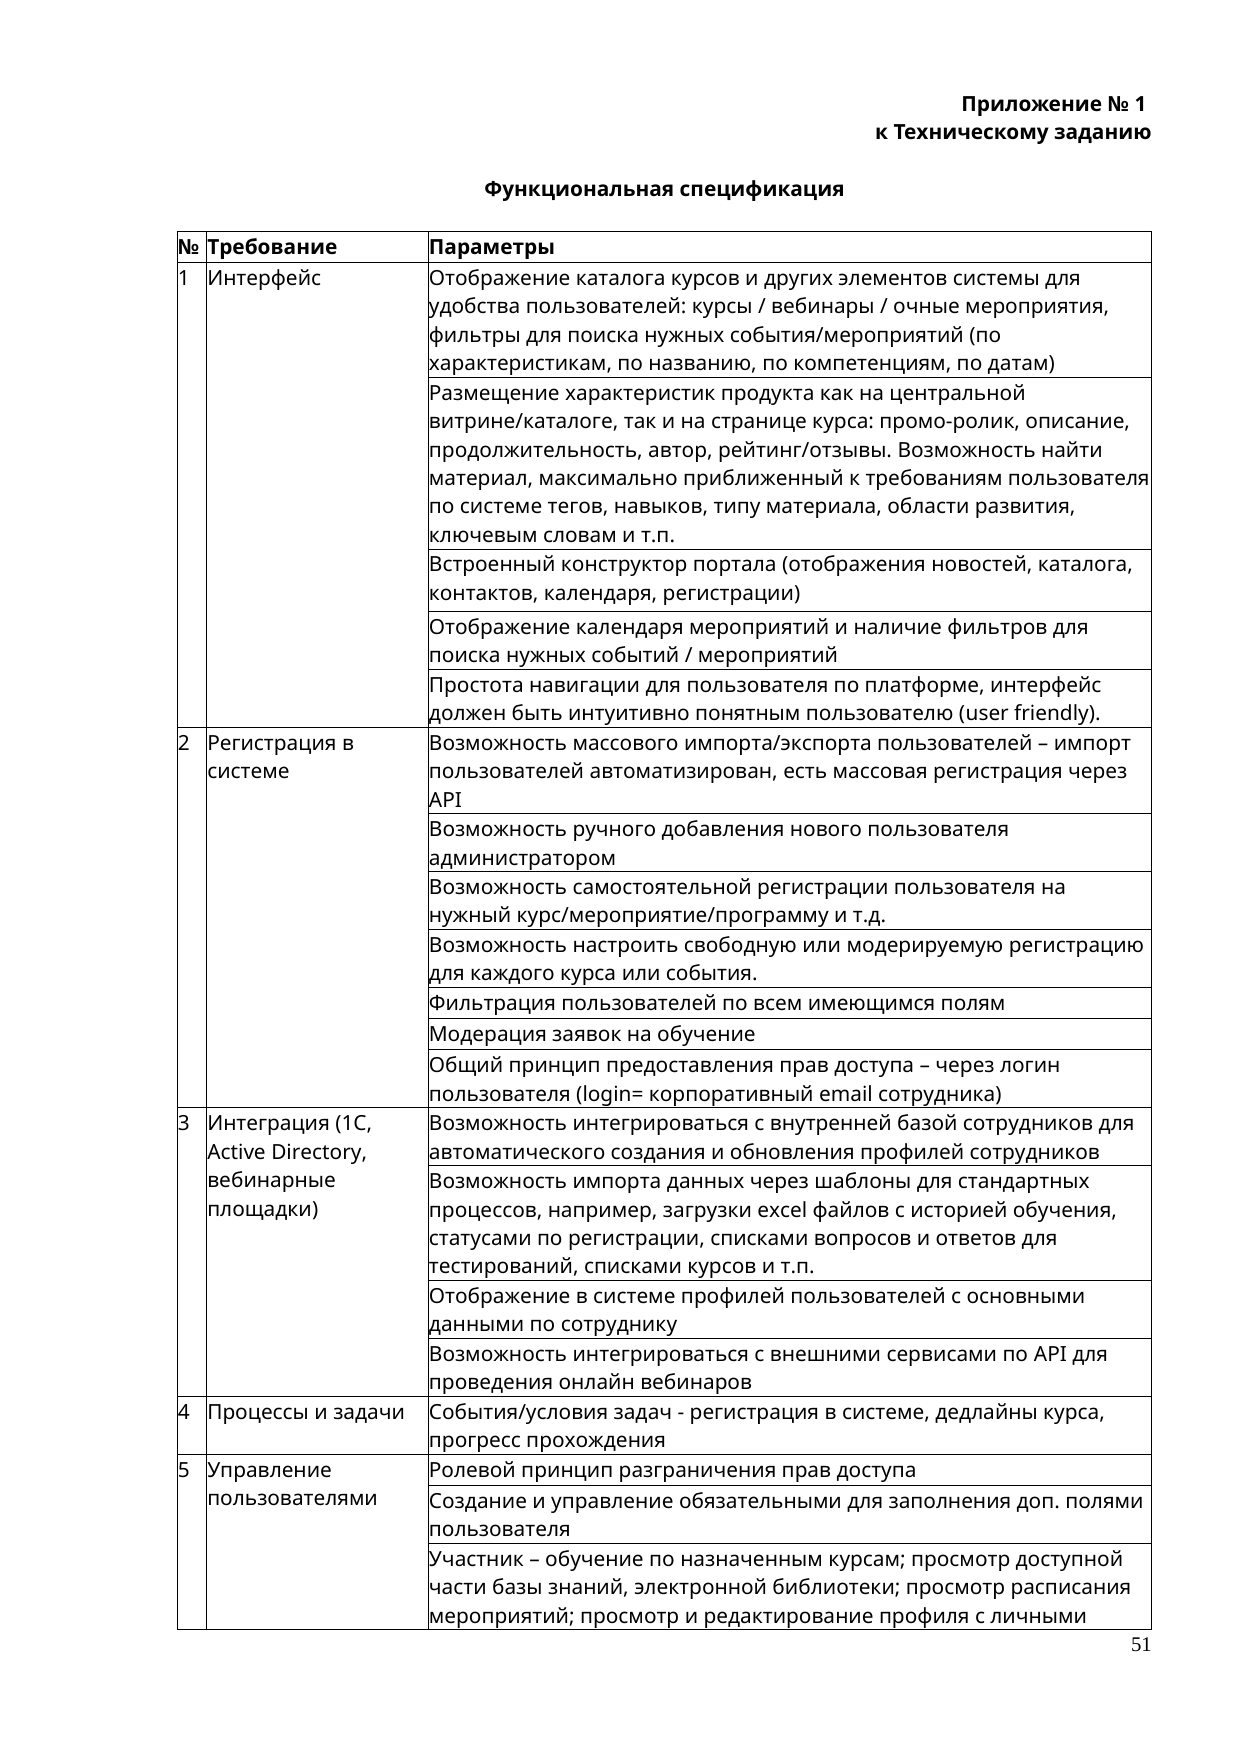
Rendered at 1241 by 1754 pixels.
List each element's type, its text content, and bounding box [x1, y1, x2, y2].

table_cell Простота навигации для пользователя по платформе, интерфейс должен быть интуитивно понятным пользователю (user friendly). [429, 670, 1151, 727]
table_cell 1 [178, 263, 206, 727]
table_cell Отображение в системе профилей пользователей с основными данными по сотруднику [429, 1281, 1151, 1338]
table_cell Возможность самостоятельной регистрации пользователя на нужный курс/мероприятие/программу и т.д. [429, 872, 1151, 929]
table_header Параметры [429, 232, 1151, 262]
table_cell 2 [178, 728, 206, 1107]
table_cell Отображение календаря мероприятий и наличие фильтров для поиска нужных событий / мероприятий [429, 612, 1151, 669]
table_cell Управление пользователями [207, 1455, 428, 1629]
table_cell Возможность массового импорта/экспорта пользователей – импорт пользователей автоматизирован, есть массовая регистрация через API [429, 728, 1151, 813]
text Функциональная спецификация [177, 174, 1152, 202]
table_cell Интеграция (1C, Active Directory, вебинарные площадки) [207, 1108, 428, 1396]
table_cell Создание и управление обязательными для заполнения доп. полями пользователя [429, 1486, 1151, 1543]
table_cell 5 [178, 1455, 206, 1629]
table_cell Встроенный конструктор портала (отображения новостей, каталога, контактов, календаря, регистрации) [429, 550, 1151, 611]
table_cell Регистрация в системе [207, 728, 428, 1107]
table_cell Ролевой принцип разграничения прав доступа [429, 1455, 1151, 1485]
table_cell Возможность настроить свободную или модерируемую регистрацию для каждого курса или события. [429, 930, 1151, 987]
table_cell 3 [178, 1108, 206, 1396]
table_cell События/условия задач - регистрация в системе, дедлайны курса, прогресс прохождения [429, 1397, 1151, 1454]
table_cell Возможность импорта данных через шаблоны для стандартных процессов, например, загрузки excel файлов с историей обучения, статусами по регистрации, списками вопросов и ответов для тестирований, списками курсов и т.п. [429, 1166, 1151, 1280]
table_cell Размещение характеристик продукта как на центральной витрине/каталоге, так и на странице курса: промо-ролик, описание, продолжительность, автор, рейтинг/отзывы. Возможность найти материал, максимально приближенный к требованиям пользователя по системе тегов, навыков, типу материала, области развития, ключевым словам и т.п. [429, 378, 1151, 548]
table_cell Процессы и задачи [207, 1397, 428, 1454]
table_cell Фильтрация пользователей по всем имеющимся полям [429, 988, 1151, 1018]
table_cell Модерация заявок на обучение [429, 1019, 1151, 1049]
table_cell Возможность ручного добавления нового пользователя администратором [429, 814, 1151, 871]
table_header № [178, 232, 206, 262]
table_cell Интерфейс [207, 263, 428, 727]
table_cell 4 [178, 1397, 206, 1454]
table_cell Отображение каталога курсов и других элементов системы для удобства пользователей: курсы / вебинары / очные мероприятия, фильтры для поиска нужных события/мероприятий (по характеристикам, по названию, по компетенциям, по датам) [429, 263, 1151, 377]
table_cell Возможность интегрироваться с внутренней базой сотрудников для автоматического создания и обновления профилей сотрудников [429, 1108, 1151, 1165]
table_cell Общий принцип предоставления прав доступа – через логин пользователя (login= корпоративный email сотрудника) [429, 1050, 1151, 1107]
subtitle Приложение № 1 к Техническому заданию [177, 89, 1152, 146]
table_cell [429, 1544, 1151, 1629]
table_cell Возможность интегрироваться с внешними сервисами по API для проведения онлайн вебинаров [429, 1339, 1151, 1396]
table_header Требование [207, 232, 428, 262]
